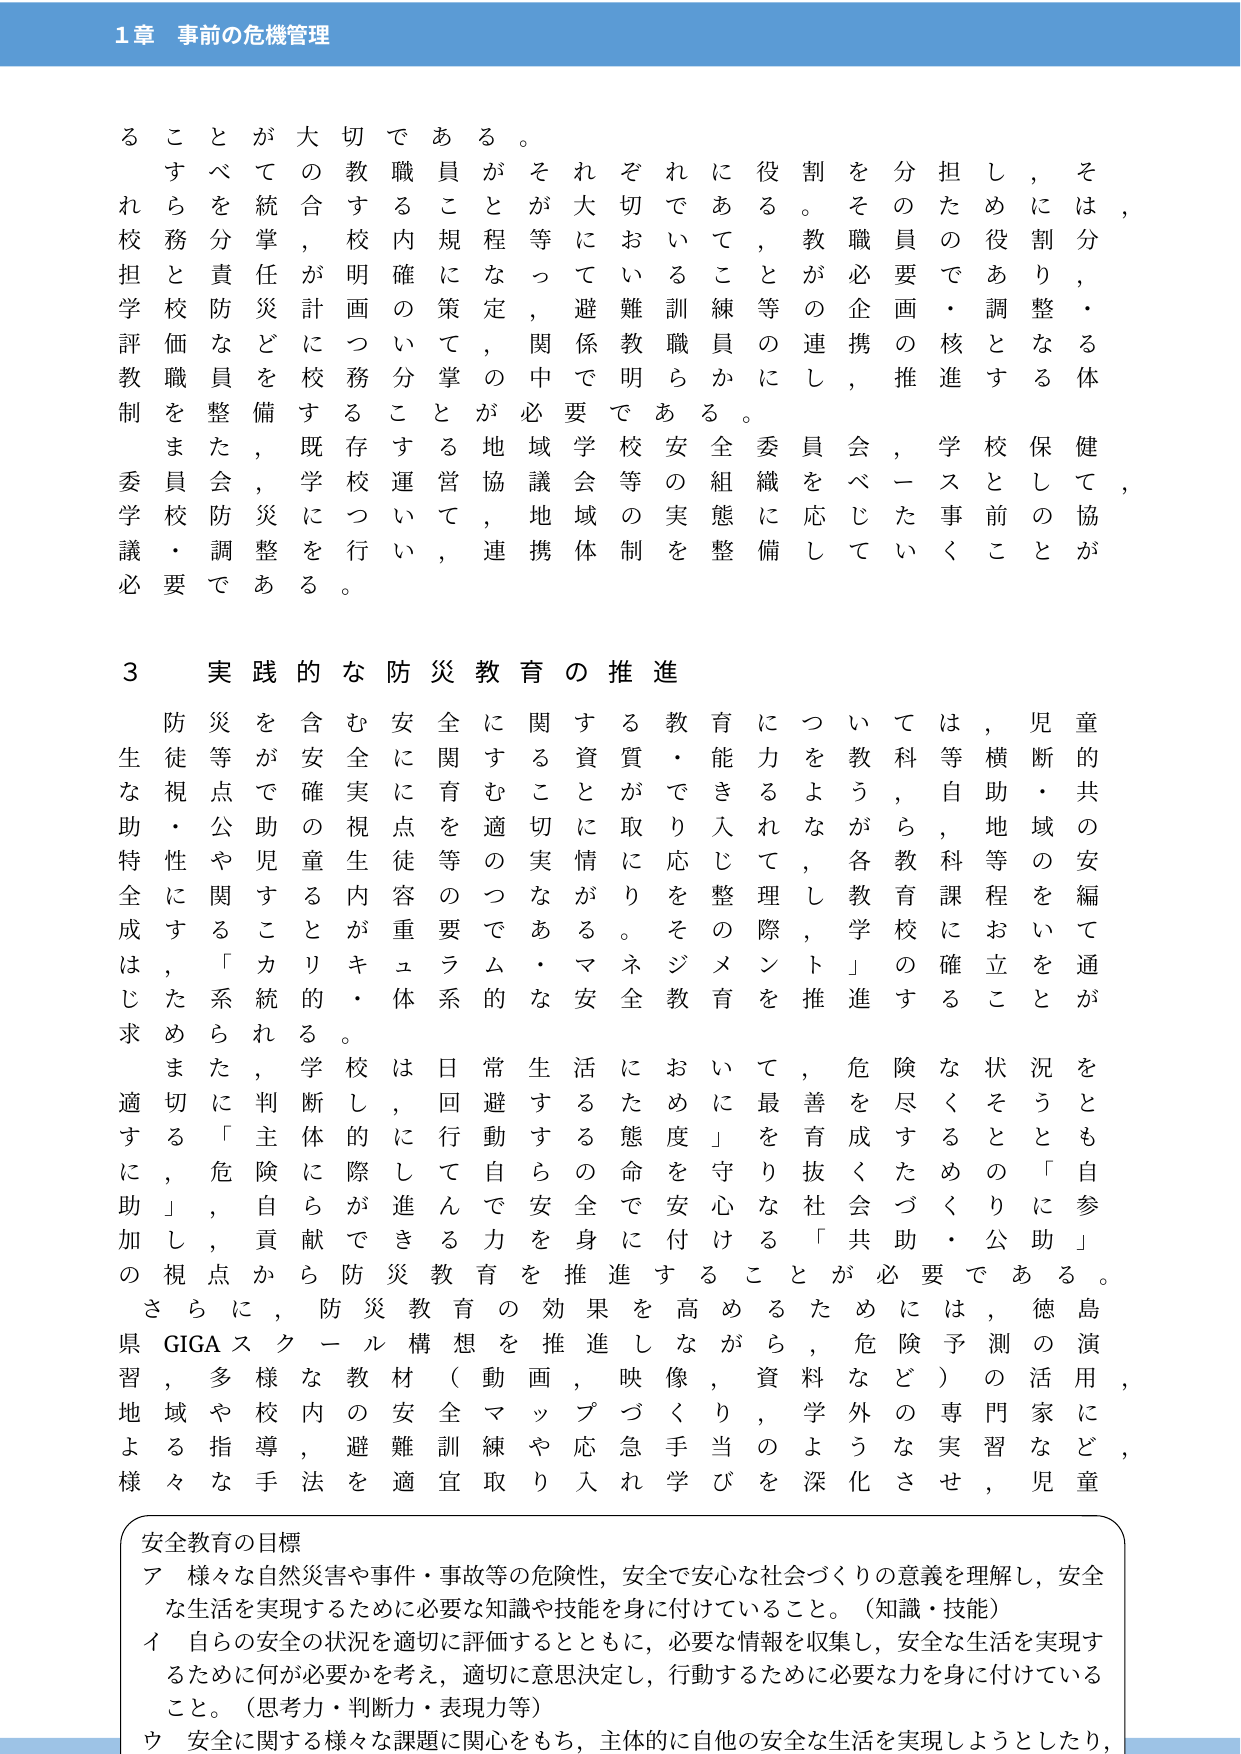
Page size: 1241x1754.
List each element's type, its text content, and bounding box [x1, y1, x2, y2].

text ３ 実践的な防災教育の推進 [118, 636, 1122, 704]
text また，既存する地域学校安全委員会，学校保健委員会，学校運営協議会等の組織をベースとして，学校防災について，地域の実態に応じた事前の協議・調整を行い，連携体制を整備していくことが必要である。 [118, 429, 1122, 601]
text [118, 1291, 1122, 1498]
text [118, 118, 1122, 153]
text すべての教職員がそれぞれに役割を分担し，それらを統合することが大切である。そのためには，校務分掌，校内規程等において，教職員の役割分担と責任が明確になっていることが必要であり，学校防災計画の策定，避難訓練等の企画・調整・評価などについて，関係教職員の連携の核となる教職員を校務分掌の中で明らかにし，推進する体制を整備することが必要である。 [118, 153, 1122, 429]
text また，学校は日常生活において，危険な状況を適切に判断し，回避するために最善を尽くそうとする「主体的に行動する態度」を育成するとともに，危険に際して自らの命を守り抜くための「自助」，自らが進んで安全で安心な社会づくりに参加し，貢献できる力を身に付ける「共助・公助」の視点から防災教育を推進することが必要である。 [118, 1049, 1122, 1291]
text 防災を含む安全に関する教育については，児童生徒等が安全に関する資質・能力を教科等横断的な視点で確実に育むことができるよう，自助・共助・公助の視点を適切に取り入れながら，地域の特性や児童生徒等の実情に応じて，各教科等の安全に関する内容のつながりを整理し教育課程を編成することが重要である。その際，学校においては，「カリキュラム・マネジメント」の確立を通じた系統的・体系的な安全教育を推進することが求められる。 [118, 704, 1122, 1049]
